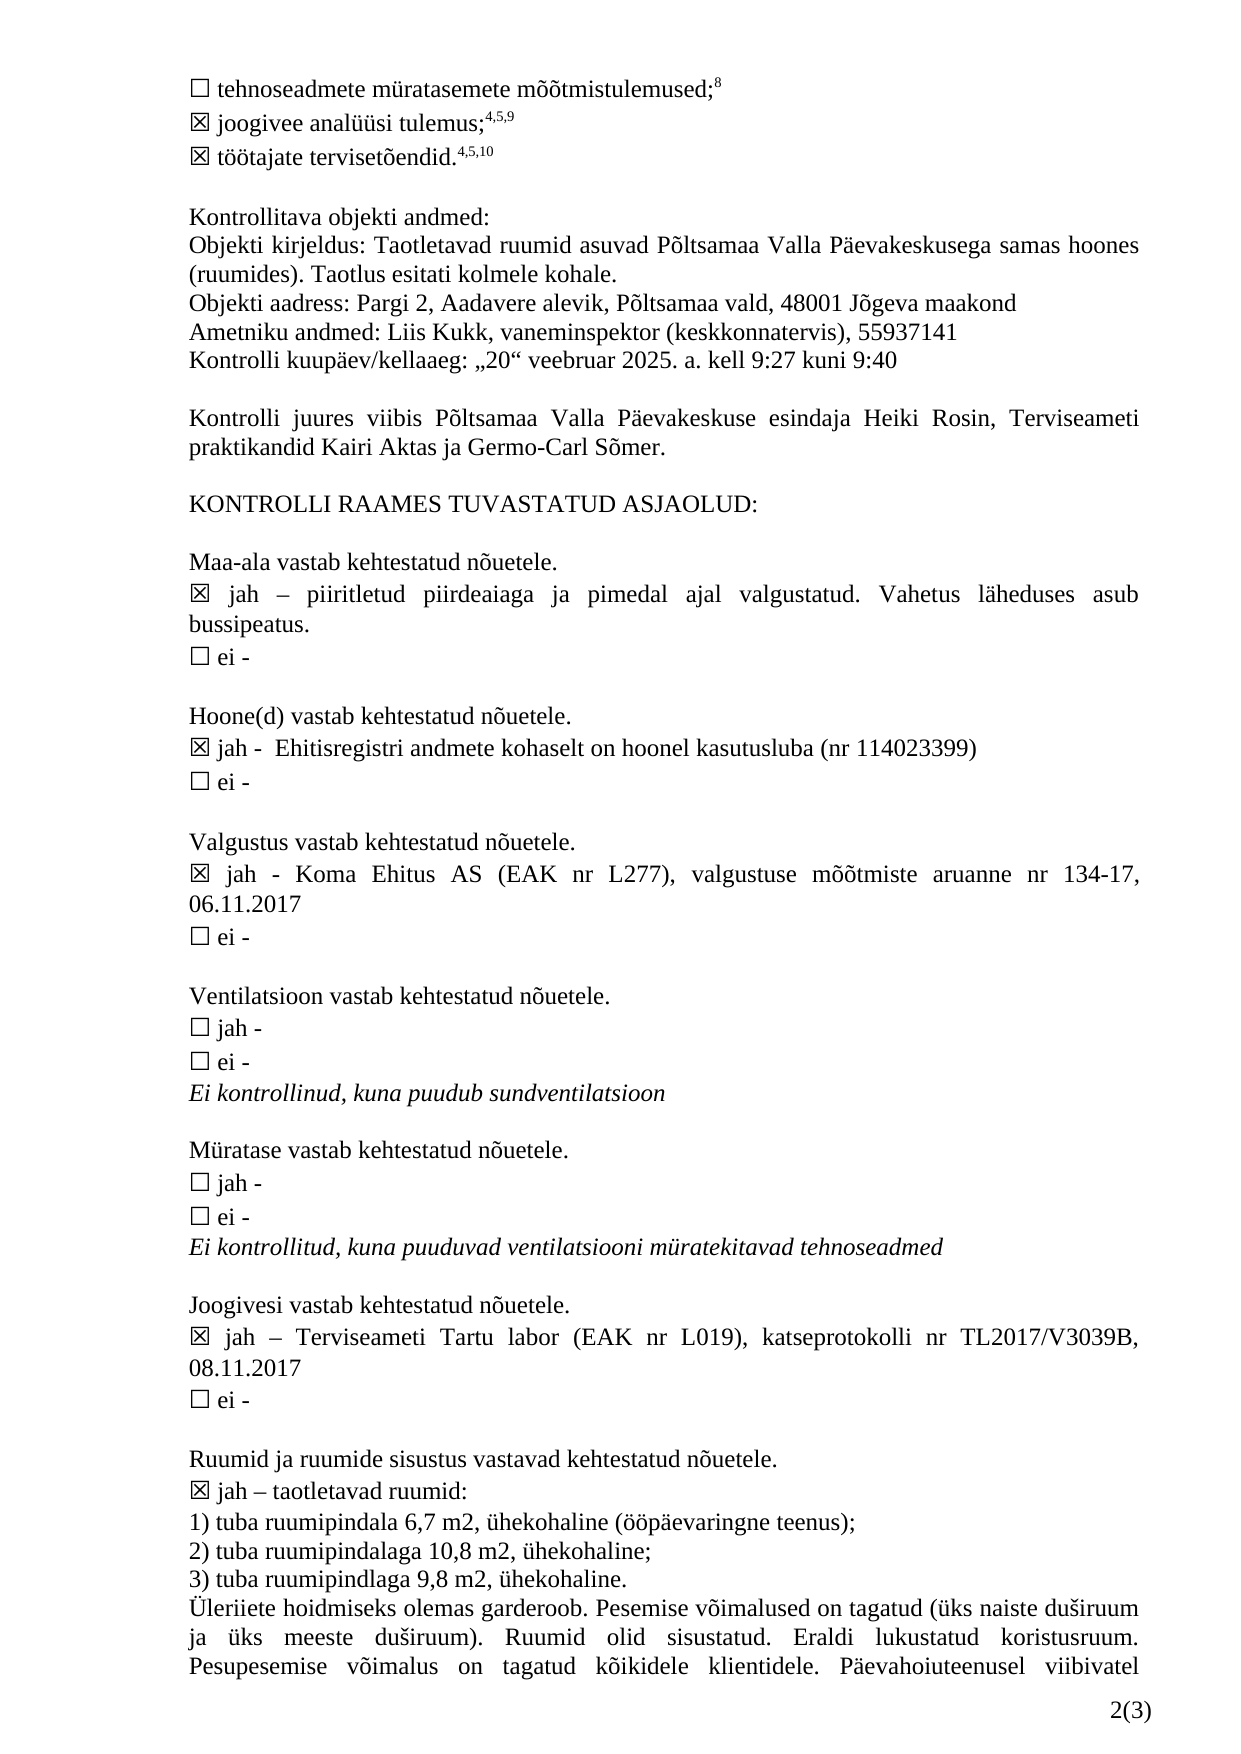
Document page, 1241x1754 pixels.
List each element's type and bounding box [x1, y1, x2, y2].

table_cell [177, 71, 1152, 1679]
